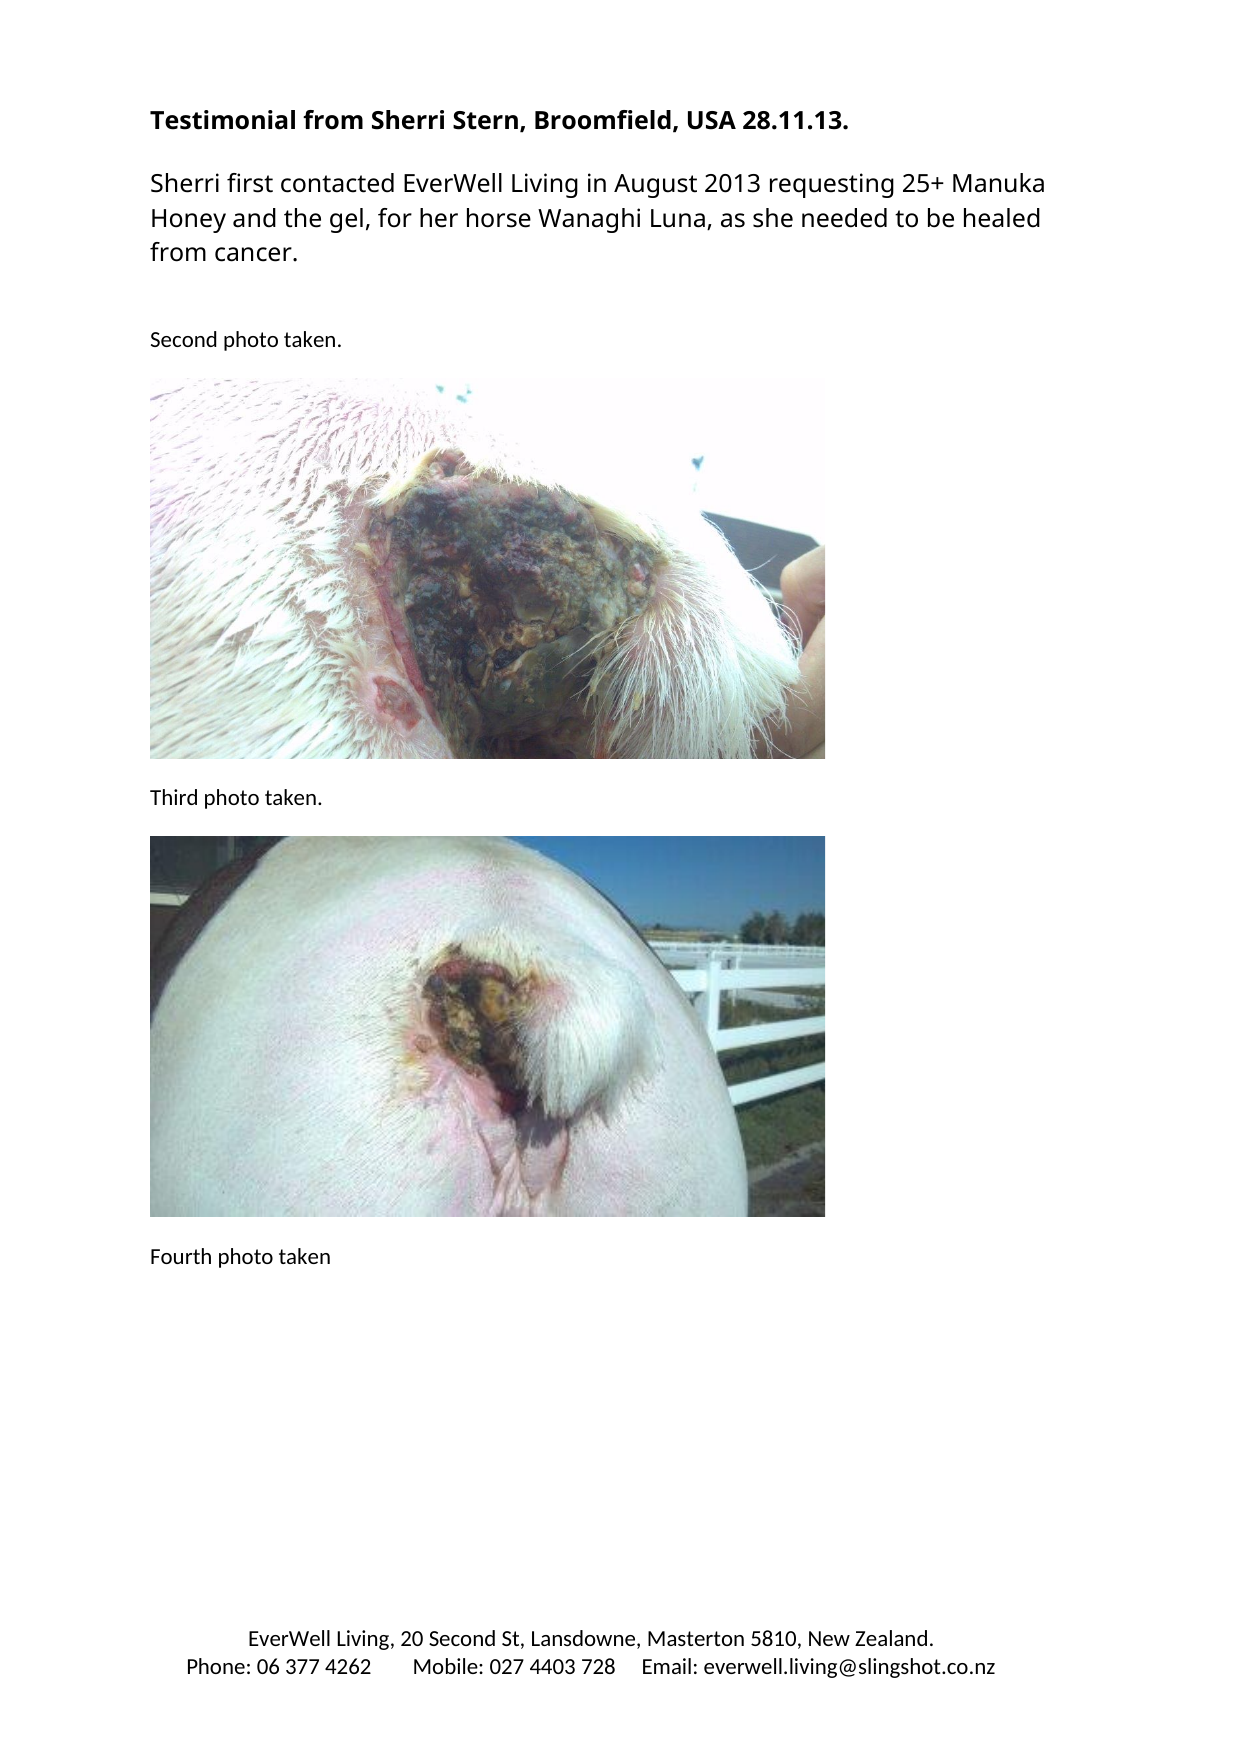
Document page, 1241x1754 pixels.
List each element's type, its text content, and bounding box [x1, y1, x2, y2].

text Second photo taken. [150, 326, 1090, 353]
text Fourth photo taken [150, 1242, 1090, 1270]
picture [150, 378, 826, 759]
text Third photo taken. [150, 783, 1090, 811]
picture [150, 836, 826, 1217]
